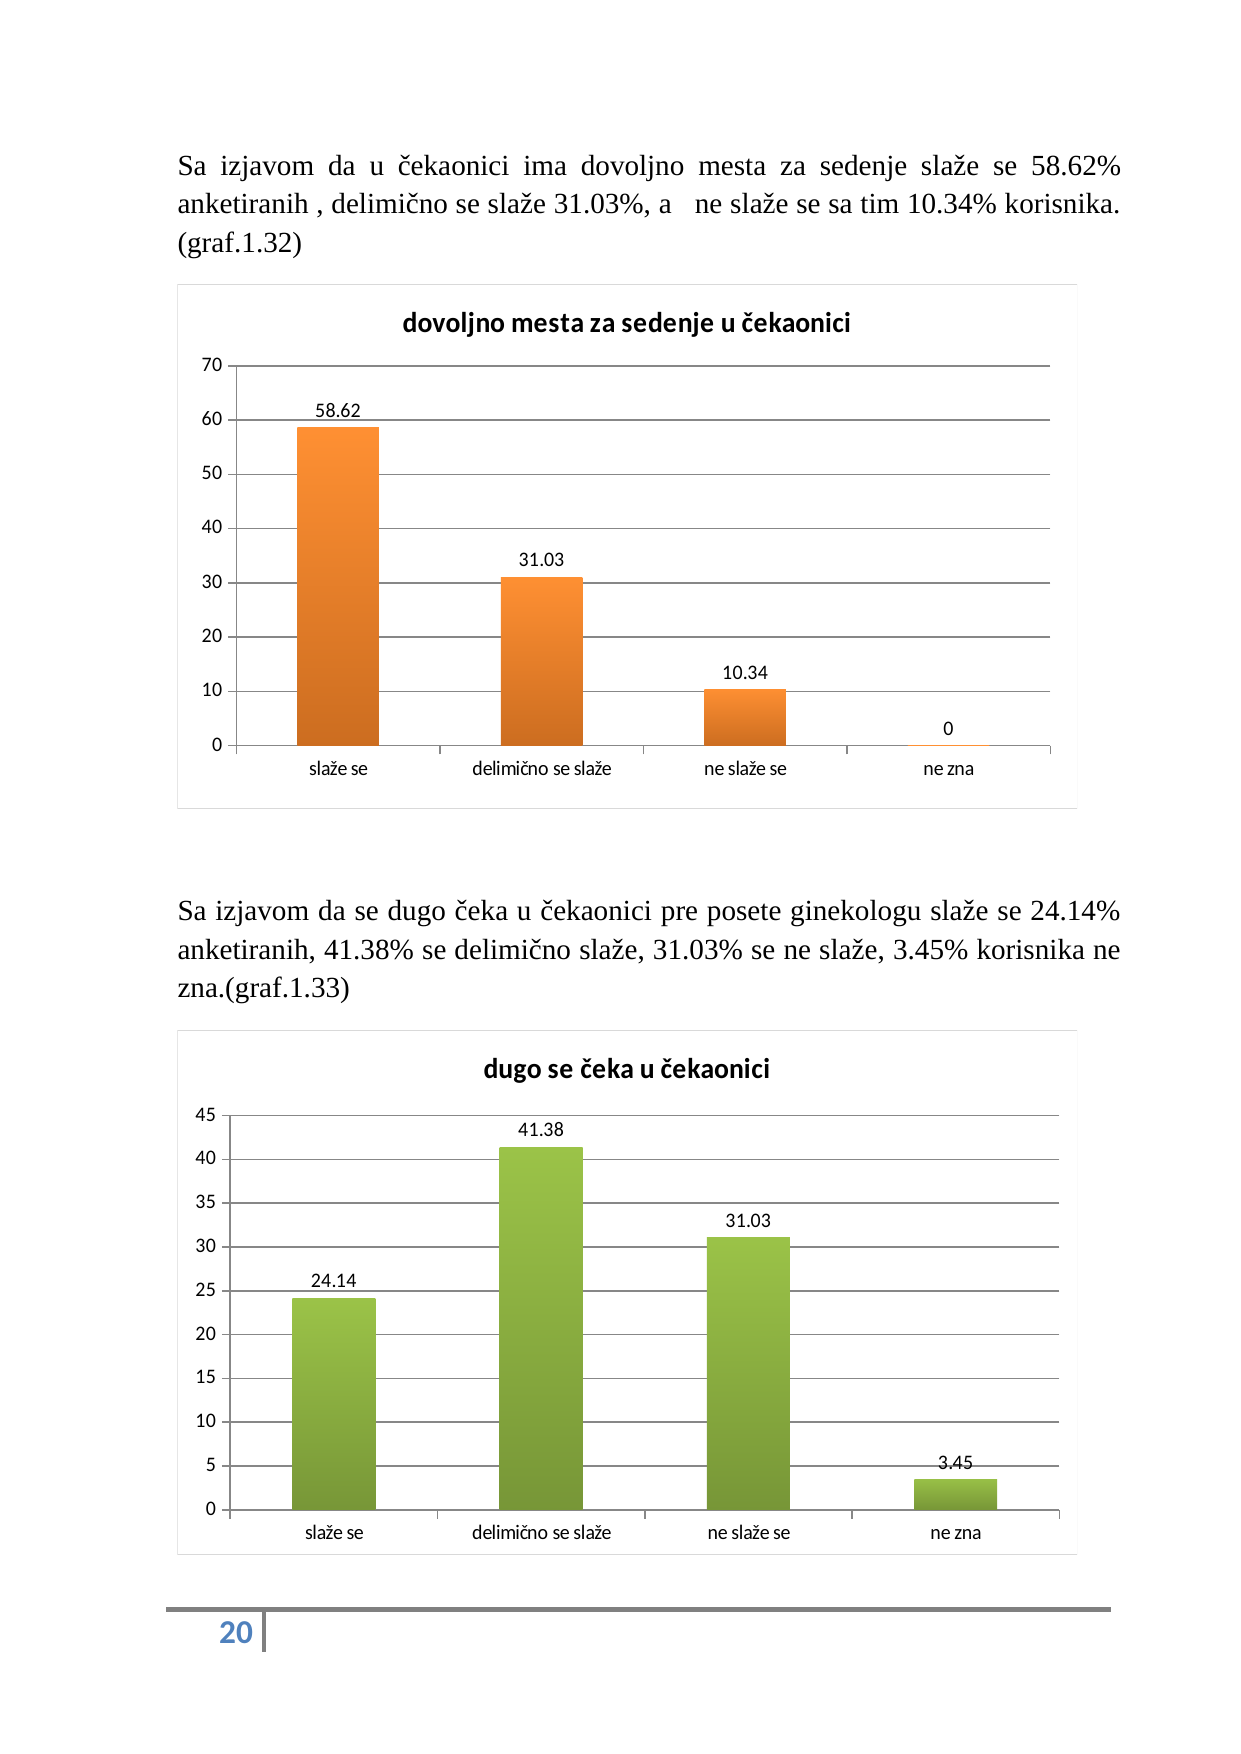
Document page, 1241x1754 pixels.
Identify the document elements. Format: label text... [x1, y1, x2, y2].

text Sa izjavom da u čekaonici ima dovoljno mesta za sedenje slaže se 58.62% anketiranih , delimično se slaže 31.03%, a ne slaže se sa tim 10.34% korisnika. (graf.1.32) [177, 148, 1122, 258]
text Sa izjavom da se dugo čeka u čekaonici pre posete ginekologu slaže se 24.14% anketiranih, 41.38% se delimično slaže, 31.03% se ne slaže, 3.45% korisnika ne zna.(graf.1.33) [177, 893, 1122, 1004]
